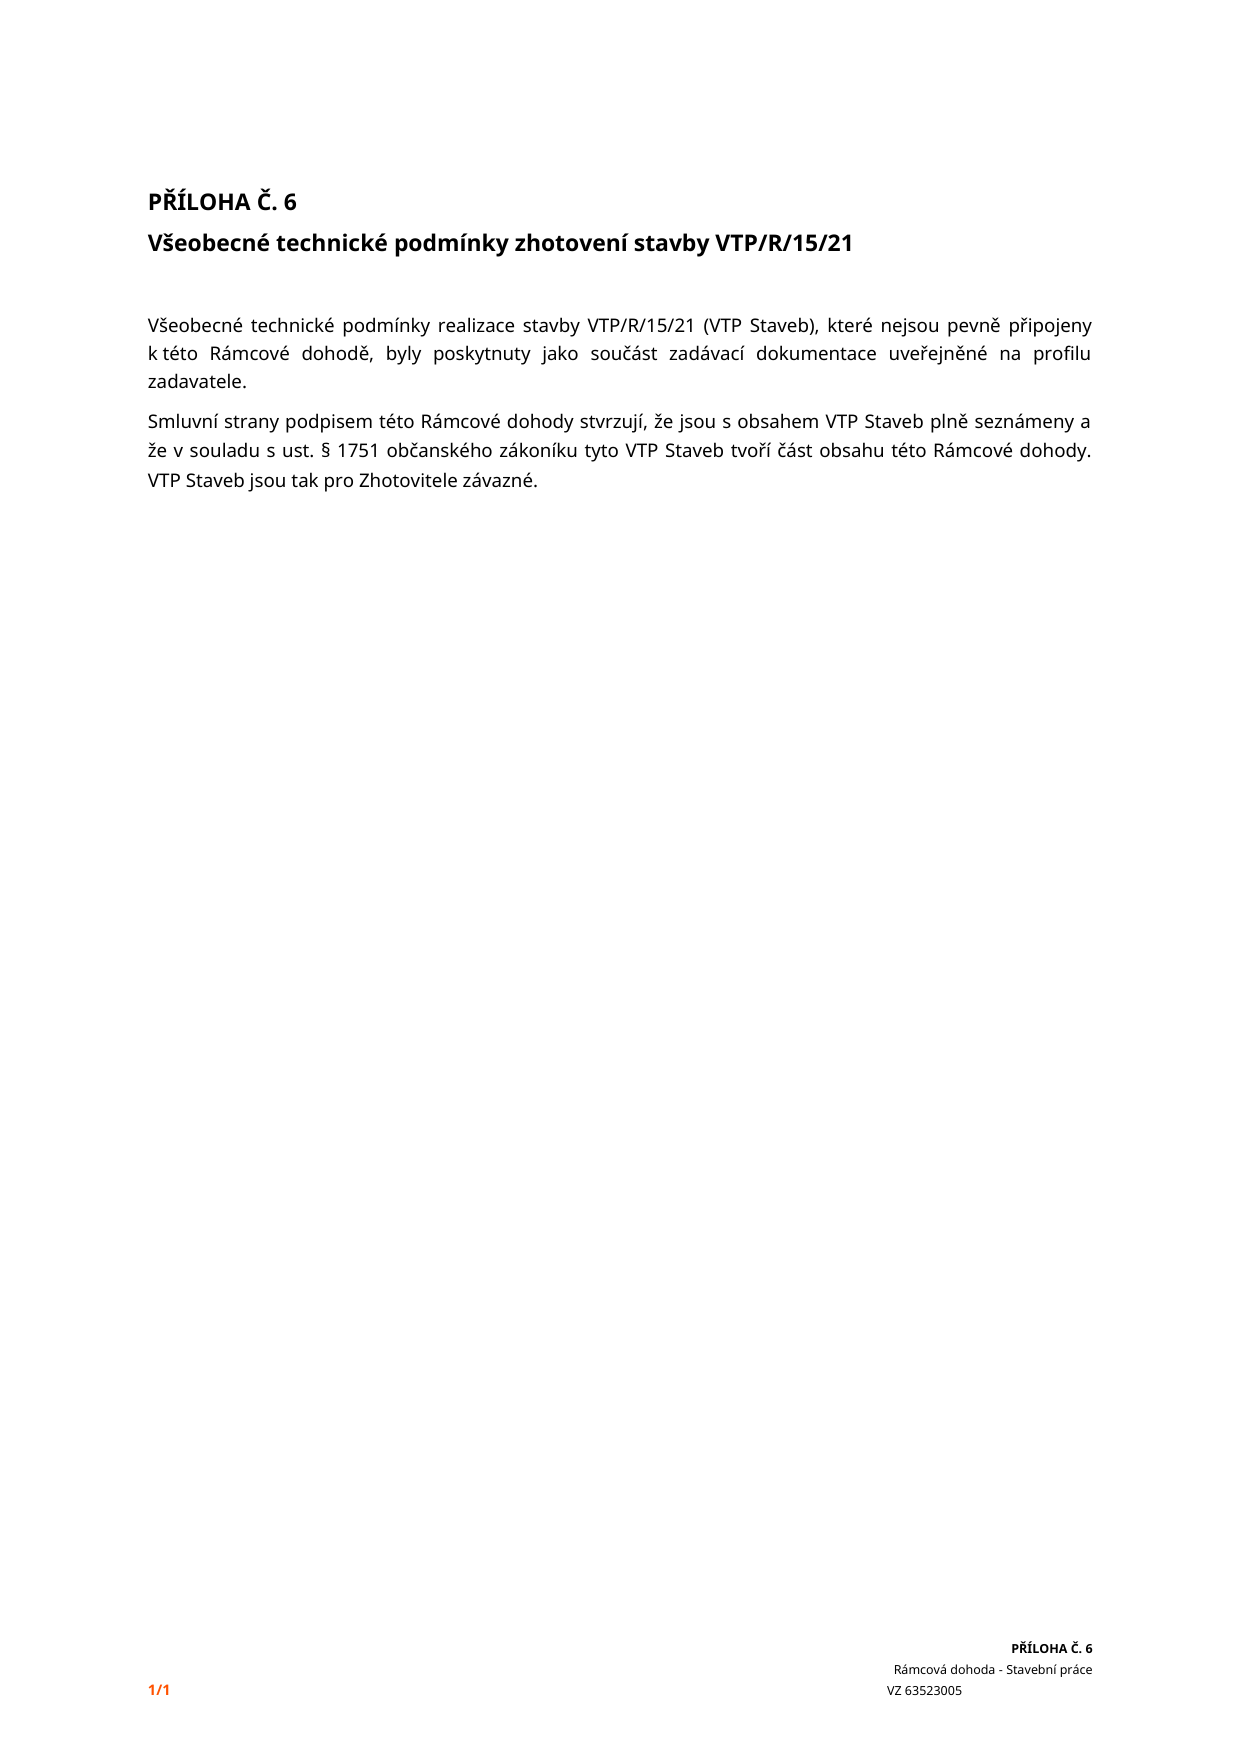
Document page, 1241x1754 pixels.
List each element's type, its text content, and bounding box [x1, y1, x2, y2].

text Všeobecné technické podmínky zhotovení stavby VTP/R/15/21 [148, 228, 1093, 258]
text Všeobecné technické podmínky realizace stavby VTP/R/15/21 (VTP Staveb), které nejsou pevně připojeny k této Rámcové dohodě, byly poskytnuty jako součást zadávací dokumentace uveřejněné na profilu zadavatele. [148, 312, 1093, 393]
text Příloha č. 6 [148, 187, 1093, 216]
text Smluvní strany podpisem této Rámcové dohody stvrzují, že jsou s obsahem VTP Staveb plně seznámeny a že v souladu s ust. § 1751 občanského zákoníku tyto VTP Staveb tvoří část obsahu této Rámcové dohody. VTP Staveb jsou tak pro Zhotovitele závazné. [148, 408, 1093, 492]
